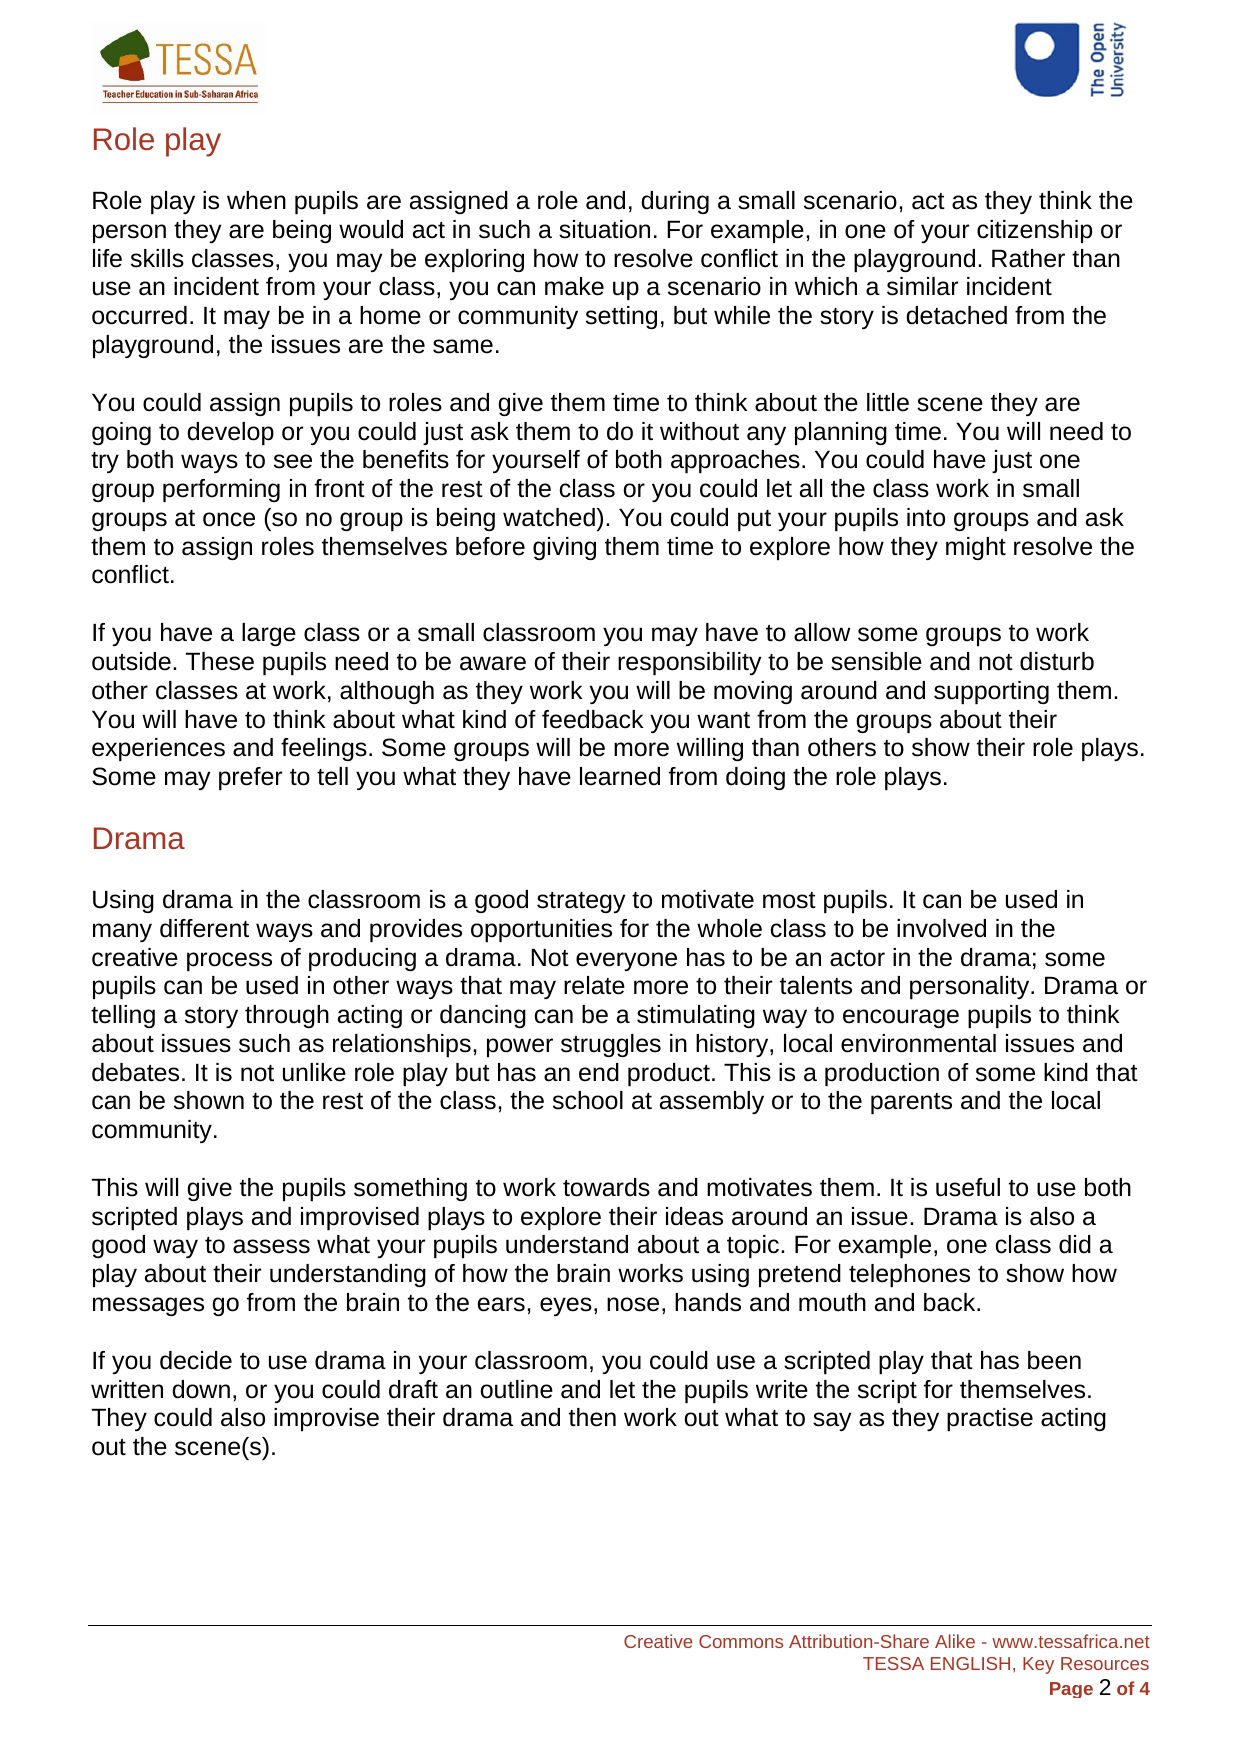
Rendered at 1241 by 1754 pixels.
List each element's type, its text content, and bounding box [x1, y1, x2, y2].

subtitle Drama [91, 820, 1161, 856]
picture [1013, 21, 1129, 100]
text If you have a large class or a small classroom you may have to allow some groups to work outside. These pupils need to be aware of their responsibility to be sensible and not disturb other classes at work, although as they work you will be moving around and supporting them. You will have to think about what kind of feedback you want from the groups about their experiences and feelings. Some groups will be more willing than others to show their role plays. Some may prefer to tell you what they have learned from doing the role plays. [91, 618, 1149, 791]
text You could assign pupils to roles and give them time to think about the little scene they are going to develop or you could just ask them to do it without any planning time. You will need to try both ways to see the benefits for yourself of both approaches. You could have just one group performing in front of the rest of the class or you could let all the class work in small groups at once (so no group is being watched). You could put your pupils into groups and ask them to assign roles themselves before giving them time to explore how they might resolve the conflict. [91, 388, 1138, 589]
text Using drama in the classroom is a good strategy to motivate most pupils. It can be used in many different ways and provides opportunities for the whole class to be involved in the creative process of producing a drama. Not everyone has to be an actor in the drama; some pupils can be used in other ways that may relate more to their talents and personality. Drama or telling a story through acting or dancing can be a stimulating way to encourage pupils to think about issues such as relationships, power struggles in history, local environmental issues and debates. It is not unlike role play but has an end product. This is a production of some kind that can be shown to the rest of the class, the school at assembly or to the parents and the local community. [91, 885, 1149, 1144]
text This will give the pupils something to work towards and motivates them. It is useful to use both scripted plays and improvised plays to explore their ideas around an issue. Drama is also a good way to assess what your pupils understand about a topic. For example, one class did a play about their understanding of how the brain works using pretend telephones to show how messages go from the brain to the ears, eyes, nose, hands and mouth and back. [91, 1173, 1135, 1317]
text Role play is when pupils are assigned a role and, during a small scenario, act as they think the person they are being would act in such a situation. For example, in one of your citizenship or life skills classes, you may be exploring how to resolve conflict in the playground. Rather than use an incident from your class, you can make up a scenario in which a similar incident occurred. It may be in a home or community setting, but while the story is detached from the playground, the issues are the same. [91, 186, 1136, 358]
text If you decide to use drama in your classroom, you could use a scripted play that has been written down, or you could draft an outline and let the pupils write the script for themselves. They could also improvise their drama and then work out what to say as they practise acting out the scene(s). [91, 1346, 1110, 1461]
subtitle Role play [91, 121, 1161, 157]
picture [91, 22, 267, 114]
